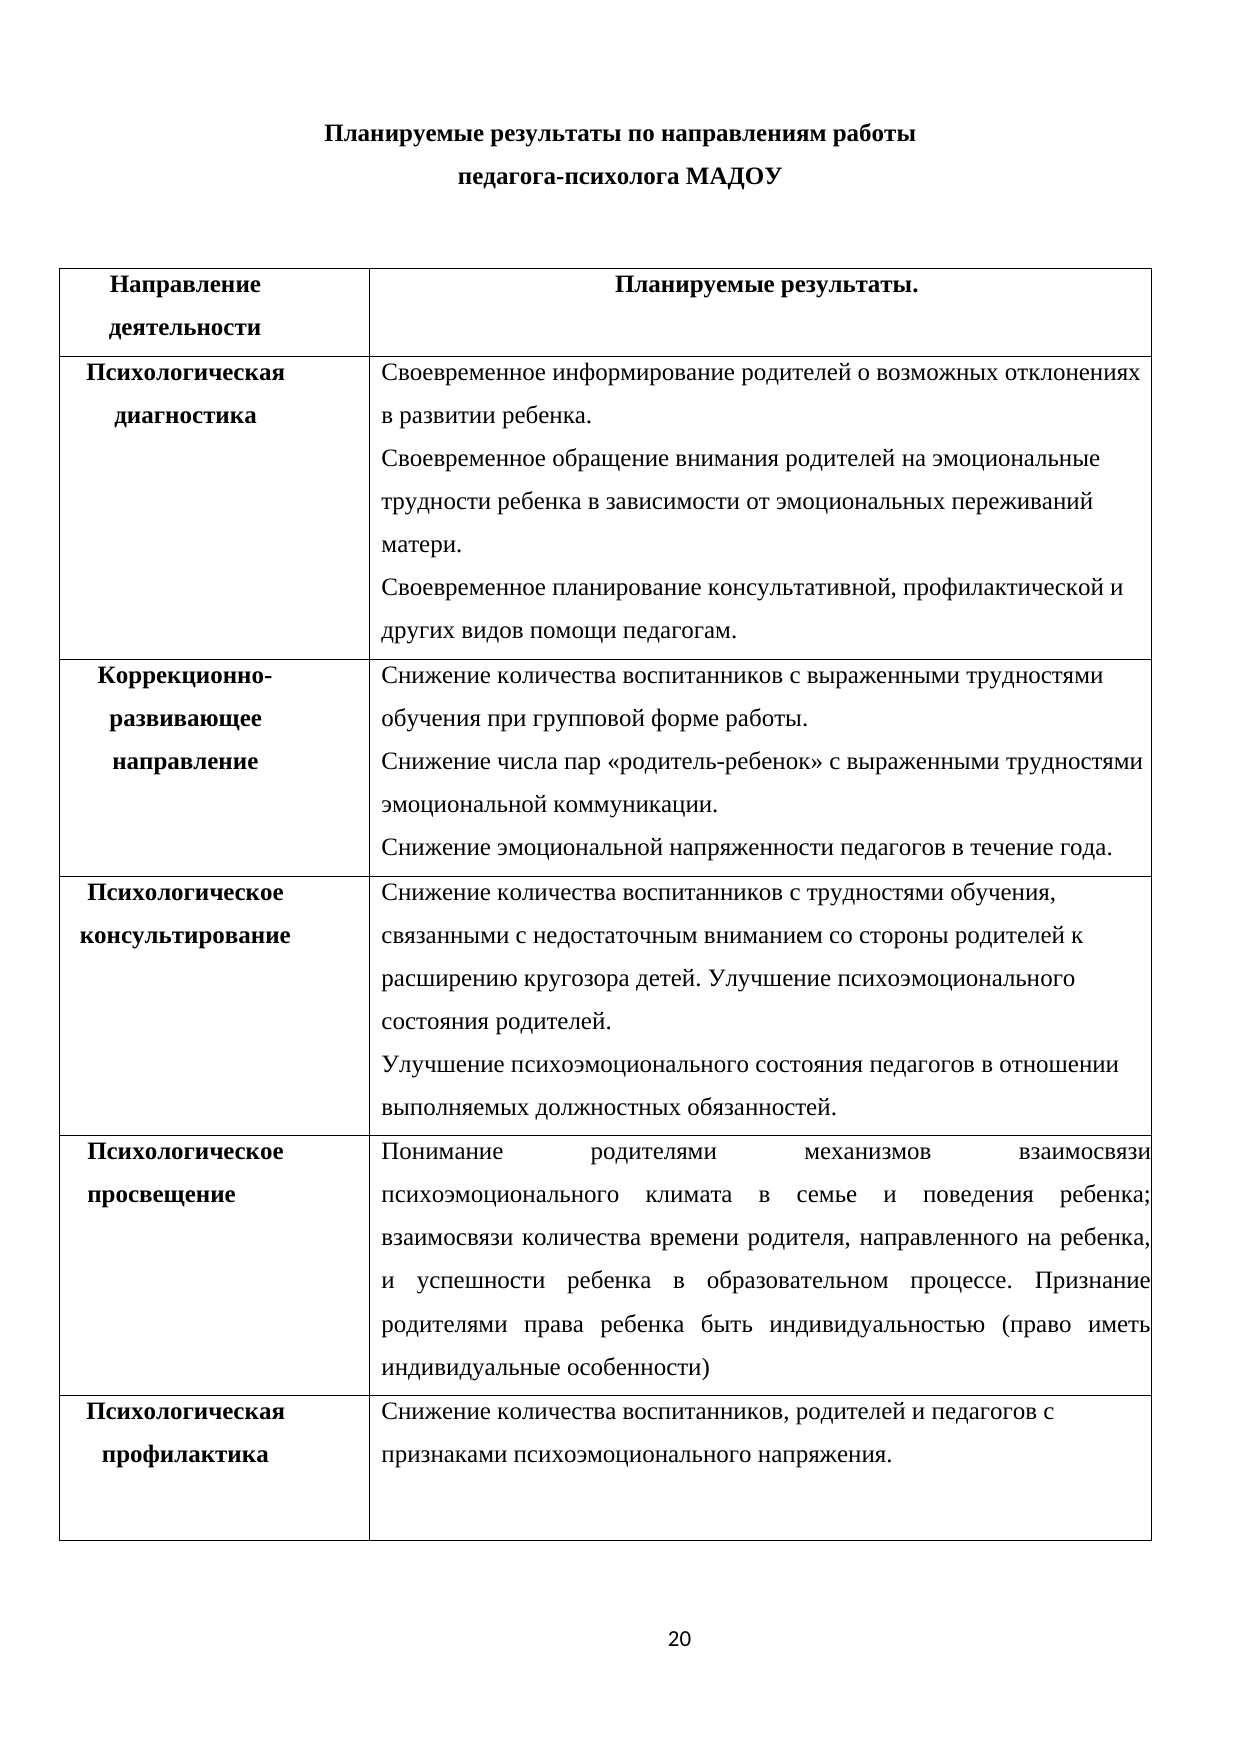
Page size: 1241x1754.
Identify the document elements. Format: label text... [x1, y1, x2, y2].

table_header Планируемые результаты. [370, 269, 1151, 356]
list педагога-психолога МАДОУ [59, 161, 1181, 190]
table_cell Снижение количества воспитанников с трудностями обучения, связанными с недостаточным вниманием со стороны родителей к расширению кругозора детей. Улучшение психоэмоционального состояния родителей. Улучшение психоэмоционального состояния педагогов в отношении выполняемых должностных обязанностей. [370, 877, 1151, 1135]
table_cell Снижение количества воспитанников, родителей и педагогов с признаками психоэмоционального напряжения. [370, 1396, 1151, 1540]
table_cell Психологическая профилактика [60, 1396, 369, 1540]
table_cell Психологическое консультирование [60, 877, 369, 1135]
table_cell Коррекционно- развивающее направление [60, 660, 369, 876]
table_cell Понимание родителями механизмов взаимосвязи психоэмоционального климата в семье и поведения ребенка; взаимосвязи количества времени родителя, направленного на ребенка, и успешности ребенка в образовательном процессе. Признание родителями права ребенка быть индивидуальностью (право иметь индивидуальные особенности) развития вне зависимости от желаний родителей). Понимание педагогами индивидуальных особенностей развития воспитанников, возможности их учета в образовательном процессе для повышения качества образования детей с нормальным и нарушенным развитием. Умение педагогов бесконфликтно общаться с семьями с разным уровнем коммуникативных возможностей. [370, 1136, 1151, 1395]
list Планируемые результаты по направлениям работы [59, 118, 1181, 147]
table_cell Своевременное информирование родителей о возможных отклонениях в развитии ребенка. Своевременное обращение внимания родителей на эмоциональные трудности ребенка в зависимости от эмоциональных переживаний матери. Своевременное планирование консультативной, профилактической и других видов помощи педагогам. [370, 357, 1151, 659]
table_cell Психологическое просвещение [60, 1136, 369, 1395]
table_header Направление деятельности педагога-психолога [60, 269, 369, 356]
table_cell Психологическая диагностика [60, 357, 369, 659]
table_cell Снижение количества воспитанников с выраженными трудностями обучения при групповой форме работы. Снижение числа пар «родитель-ребенок» с выраженными трудностями эмоциональной коммуникации. Снижение эмоциональной напряженности педагогов в течение года. [370, 660, 1151, 876]
